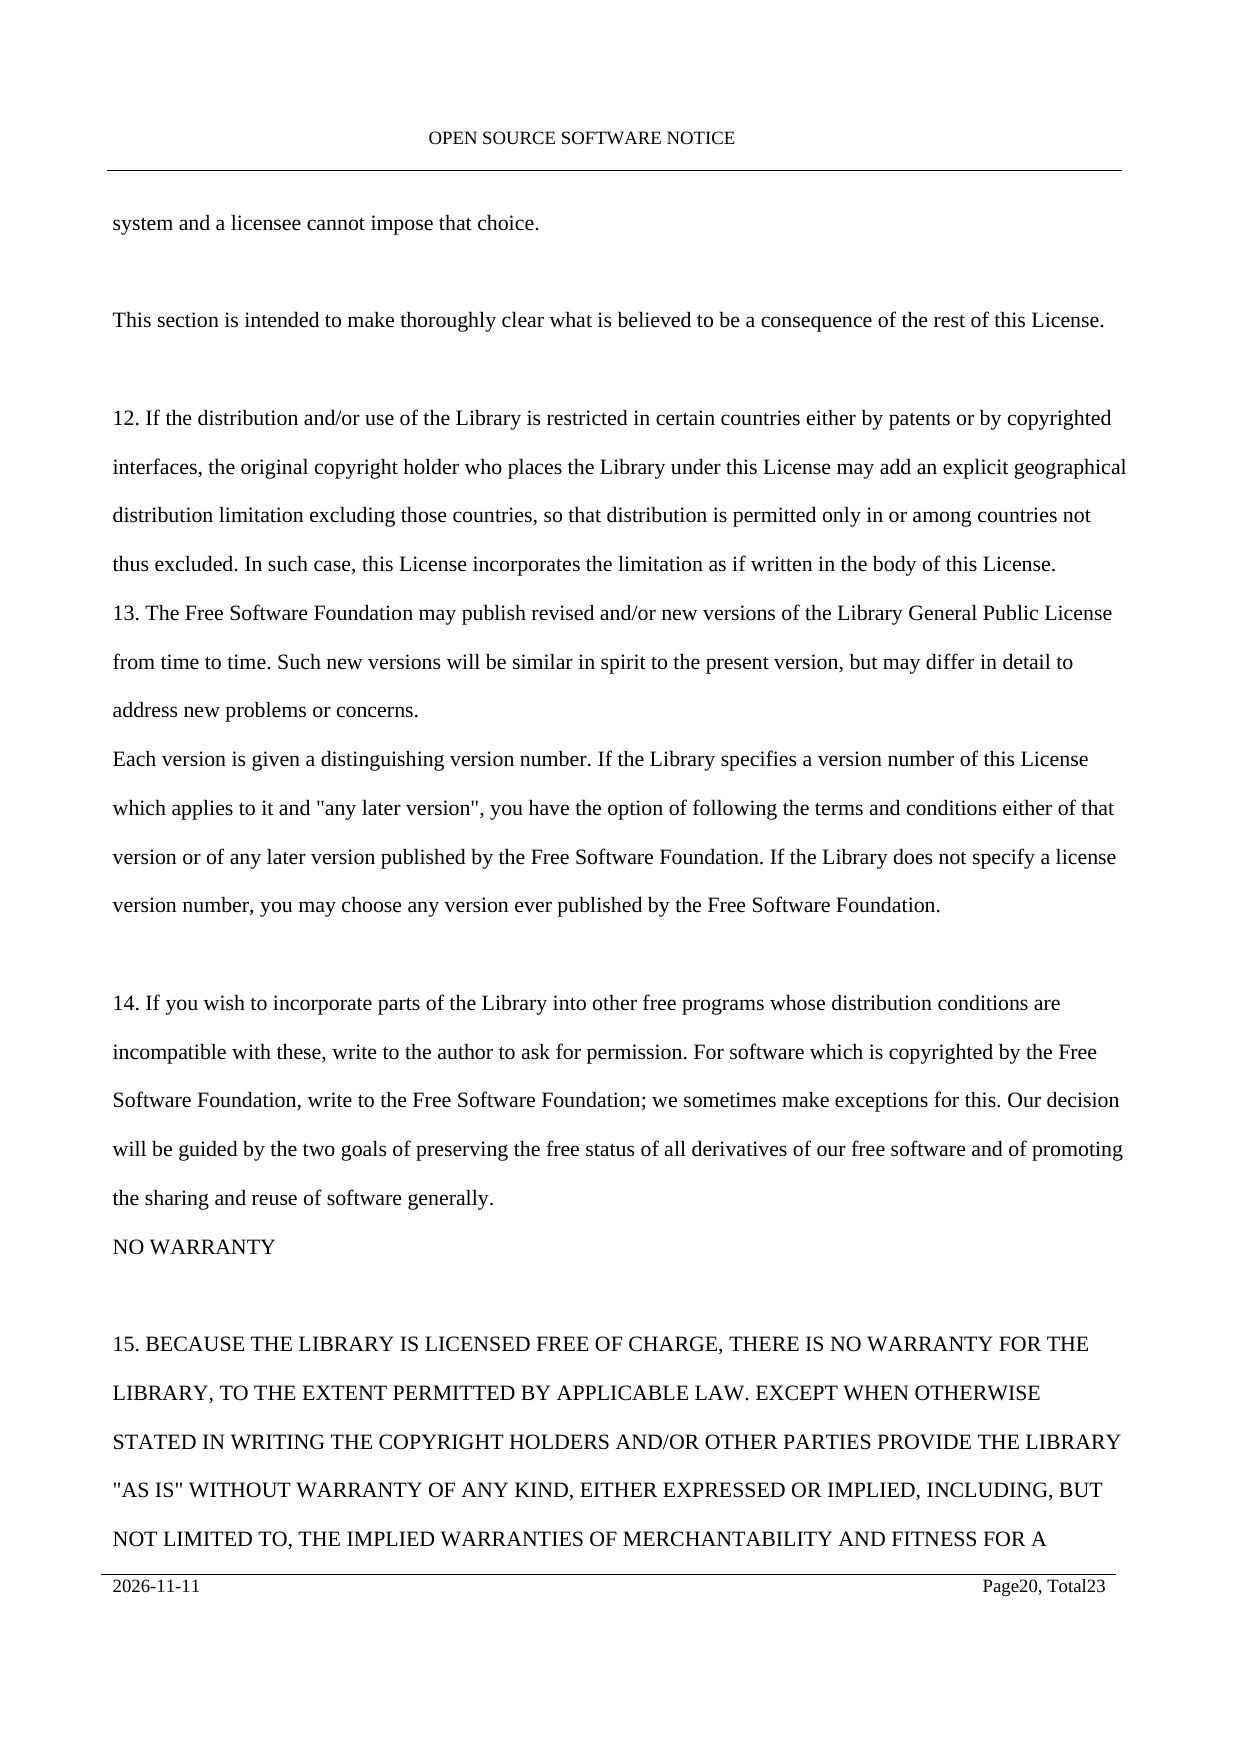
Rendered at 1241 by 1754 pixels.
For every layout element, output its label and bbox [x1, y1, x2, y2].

text [112, 206, 1128, 1555]
